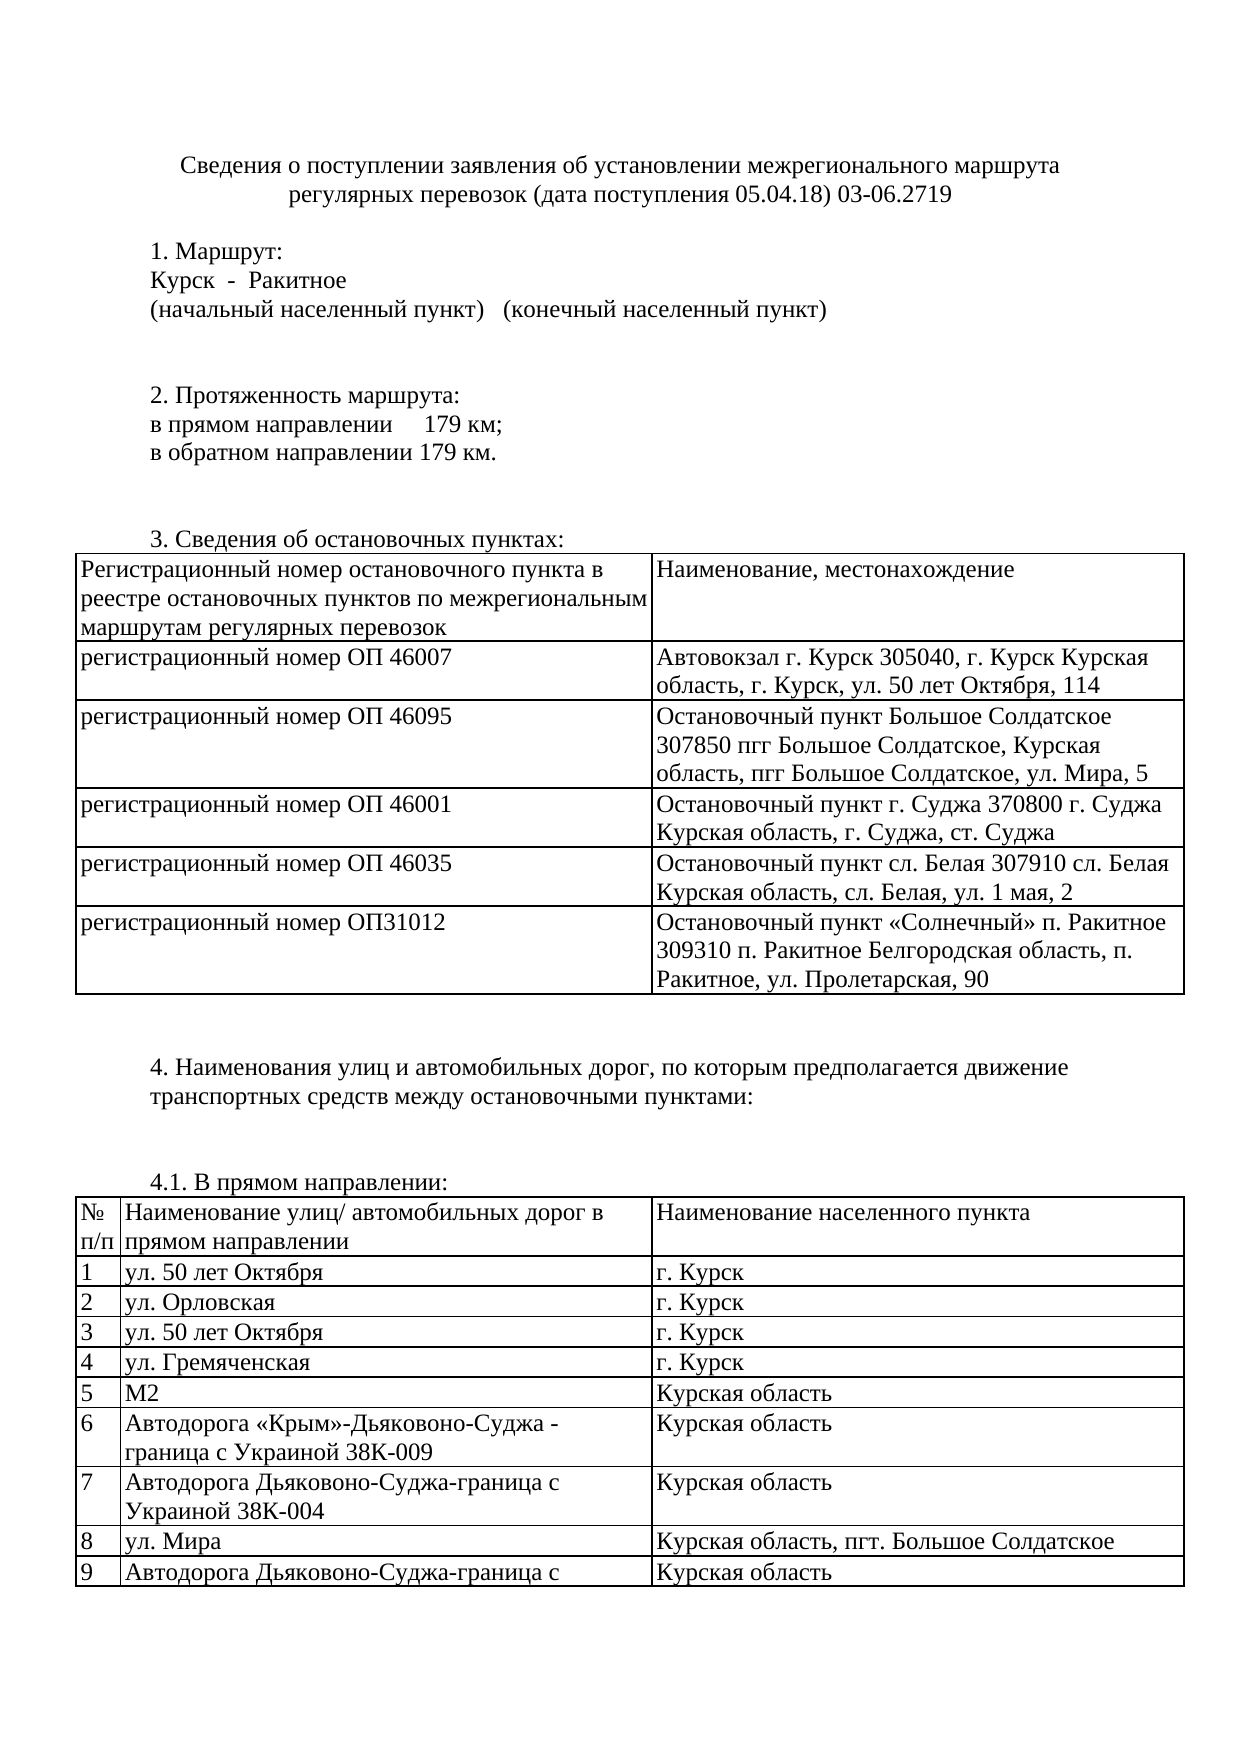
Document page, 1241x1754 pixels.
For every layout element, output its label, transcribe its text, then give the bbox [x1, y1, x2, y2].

table_header Наименование населенного пункта [653, 1198, 1183, 1255]
table_cell 5 [77, 1378, 120, 1407]
text Сведения о поступлении заявления об установлении межрегионального маршрута регулярных перевозок (дата поступления 05.04.18) 03-06.2719 [150, 150, 1090, 207]
table_cell г. Курск [653, 1317, 1183, 1346]
table_cell Курская область [653, 1467, 1183, 1525]
table_cell 1 [77, 1257, 120, 1285]
table_cell Курская область [653, 1557, 1183, 1585]
table_cell Курская область [653, 1378, 1183, 1407]
table_cell регистрационный номер ОП 46007 [77, 642, 651, 699]
table_cell Курская область [653, 1408, 1183, 1466]
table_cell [121, 1467, 651, 1525]
table_header № п/п [77, 1198, 120, 1255]
text в прямом направлении 179 км; [150, 409, 1090, 437]
table_cell г. Курск [653, 1257, 1183, 1285]
text 2. Протяженность маршрута: [150, 380, 1090, 409]
table_cell ул. Орловская [121, 1287, 651, 1316]
table_header Наименование, местонахождение [653, 554, 1183, 640]
table_cell 4 [77, 1348, 120, 1376]
table_cell г. Курск [653, 1287, 1183, 1316]
table_cell ул. Гремяченская [121, 1348, 651, 1376]
table_cell 7 [77, 1467, 120, 1525]
text Курск - Ракитное [150, 265, 1090, 294]
table_cell г. Курск [653, 1348, 1183, 1376]
text (начальный населенный пункт) (конечный населенный пункт) [150, 294, 1090, 322]
table_cell Автовокзал г. Курск 305040, г. Курск Курская область, г. Курск, ул. 50 лет Октября, 114 [653, 642, 1183, 699]
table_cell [121, 1557, 651, 1585]
table_cell регистрационный номер ОП31012 [77, 907, 651, 993]
table_cell Остановочный пункт сл. Белая 307910 сл. Белая Курская область, сл. Белая, ул. 1 мая, 2 [653, 848, 1183, 905]
table_cell регистрационный номер ОП 46001 [77, 789, 651, 846]
table_cell регистрационный номер ОП 46095 [77, 701, 651, 787]
text 4.1. В прямом направлении: [150, 1167, 1090, 1196]
table_cell Автодорога «Крым»-Дьяковоно-Суджа - граница с Украиной 38К-009 [121, 1408, 651, 1466]
table_cell ул. Мира [121, 1526, 651, 1555]
table_cell Остановочный пункт «Солнечный» п. Ракитное 309310 п. Ракитное Белгородская область, п. Ракитное, ул. Пролетарская, 90 [653, 907, 1183, 993]
table_cell Остановочный пункт г. Суджа 370800 г. Суджа Курская область, г. Суджа, ст. Суджа [653, 789, 1183, 846]
table_cell 8 [77, 1526, 120, 1555]
table_cell 6 [77, 1408, 120, 1466]
table_cell 2 [77, 1287, 120, 1316]
table_cell ул. 50 лет Октября [121, 1317, 651, 1346]
table_cell М2 [121, 1378, 651, 1407]
table_cell регистрационный номер ОП 46035 [77, 848, 651, 905]
table_cell Курская область, пгт. Большое Солдатское [653, 1526, 1183, 1555]
text 1. Маршрут: [150, 236, 1090, 265]
table_cell 9 [77, 1557, 120, 1585]
table_header Наименование улиц/ автомобильных дорог в прямом направлении [121, 1198, 651, 1255]
table_cell ул. 50 лет Октября [121, 1257, 651, 1285]
table_cell 3 [77, 1317, 120, 1346]
text 4. Наименования улиц и автомобильных дорог, по которым предполагается движение транспортных средств между остановочными пунктами: [150, 1052, 1090, 1110]
text в обратном направлении 179 км. [150, 437, 1090, 466]
text 3. Сведения об остановочных пунктах: [150, 524, 1090, 552]
table_cell Остановочный пункт Большое Солдатское 307850 пгг Большое Солдатское, Курская область, пгг Большое Солдатское, ул. Мира, 5 [653, 701, 1183, 787]
table_header Регистрационный номер остановочного пункта в реестре остановочных пунктов по межрегиональным маршрутам регулярных перевозок [77, 554, 651, 640]
